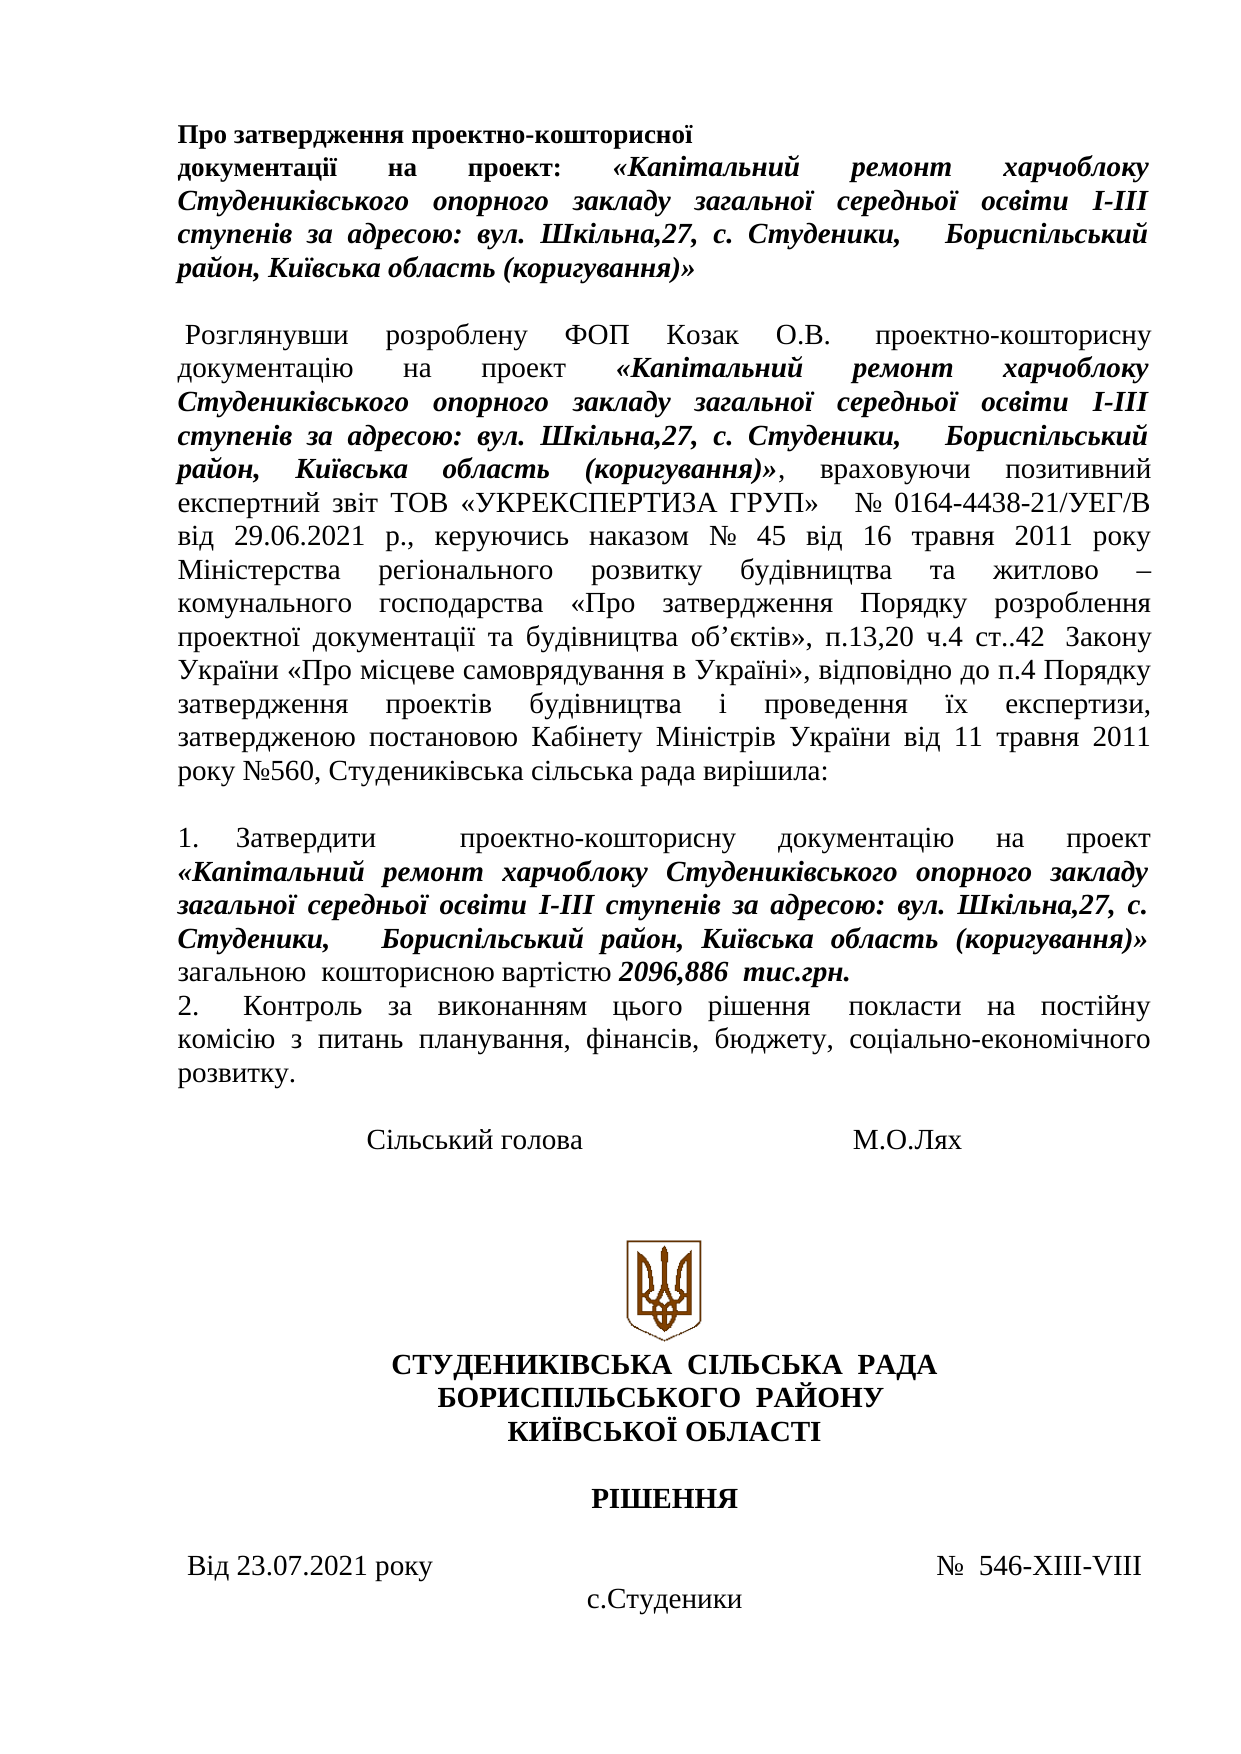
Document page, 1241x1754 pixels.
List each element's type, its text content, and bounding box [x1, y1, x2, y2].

text Від 23.07.2021 року № 546-XIII-VIII [177, 1548, 1152, 1582]
text РІШЕННЯ [177, 1481, 1152, 1514]
text СТУДЕНИКІВСЬКА СІЛЬСЬКА РАДА БОРИСПІЛЬСЬКОГО РАЙОНУ КИЇВСЬКОЇ ОБЛАСТІ [177, 1347, 1152, 1447]
text документації на проект: «Капітальний ремонт харчоблоку Студениківського опорного закладу загальної середньої освіти I-III ступенів за адресою: вул. Шкільна,27, с. Студеники, Бориспільський район, Київська область (коригування)» [177, 149, 1152, 283]
picture [620, 1234, 709, 1347]
text 2. Контроль за виконанням цього рішення покласти на постійну комісію з питань планування, фінансів, бюджету, соціально-економічного розвитку. [177, 988, 1152, 1088]
text с.Студеники [177, 1582, 1152, 1615]
text Про затвердження проектно-кошторисної [177, 118, 1152, 149]
text Розглянувши розроблену ФОП Козак О.В. проектно-кошторисну документацію на проект «Капітальний ремонт харчоблоку Студениківського опорного закладу загальної середньої освіти I-III ступенів за адресою: вул. Шкільна,27, с. Студеники, Бориспільський район, Київська область (коригування)», враховуючи позитивний експертний звіт ТОВ «УКРЕКСПЕРТИЗА ГРУП» № 0164-4438-21/УЕГ/В від 29.06.2021 р., керуючись наказом № 45 від 16 травня 2011 року Міністерства регіонального розвитку будівництва та житлово – комунального господарства «Про затвердження Порядку розроблення проектної документації та будівництва об’єктів», п.13,20 ч.4 ст..42 Закону України «Про місцеве самоврядування в Україні», відповідно до п.4 Порядку затвердження проектів будівництва і проведення їх експертизи, затвердженою постановою Кабінету Міністрів України від 11 травня 2011 року №560, Студениківська сільська рада вирішила: [177, 317, 1152, 787]
text 1. Затвердити проектно-кошторисну документацію на проект «Капітальний ремонт харчоблоку Студениківського опорного закладу загальної середньої освіти I-III ступенів за адресою: вул. Шкільна,27, с. Студеники, Бориспільський район, Київська область (коригування)» загальною кошторисною вартістю 2096,886 тис.грн. [177, 820, 1152, 988]
text Сільський голова М.О.Лях [177, 1122, 1152, 1156]
